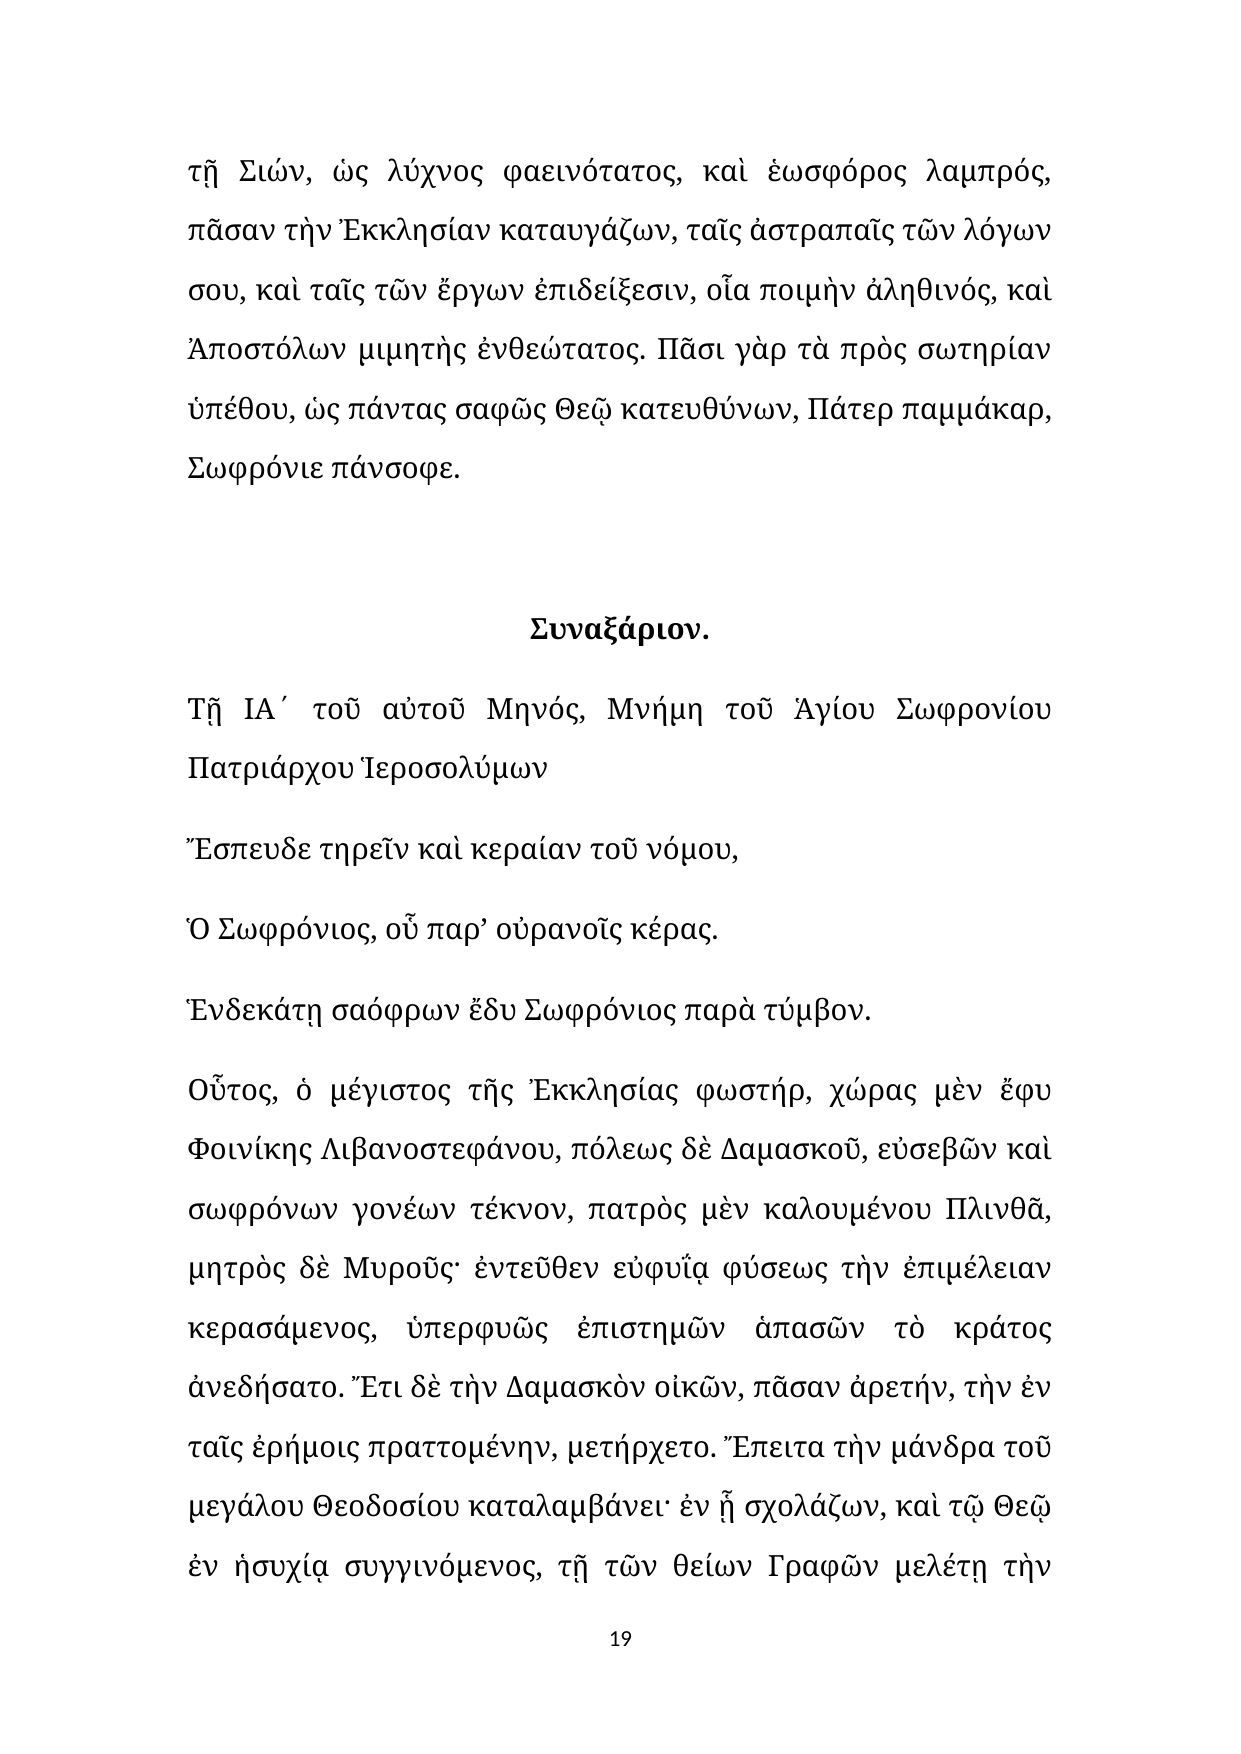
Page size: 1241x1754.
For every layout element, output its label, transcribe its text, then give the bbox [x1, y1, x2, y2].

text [187, 1069, 1053, 1584]
text Ἔσπευδε τηρεῖν καὶ κεραίαν τοῦ νόμου, [187, 828, 1053, 868]
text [187, 150, 1053, 487]
text Ἑνδεκάτῃ σαόφρων ἔδυ Σωφρόνιος παρὰ τύμβον. [187, 989, 1053, 1028]
text Τῇ ΙΑ΄ τοῦ αὐτοῦ Μηνός, Μνήμη τοῦ Ἁγίου Σωφρονίου Πατριάρχου Ἱεροσολύμων [187, 688, 1053, 787]
text Ὁ Σωφρόνιος, οὗ παρ’ οὐρανοῖς κέρας. [187, 908, 1053, 948]
text Συναξάριον. [187, 608, 1053, 648]
